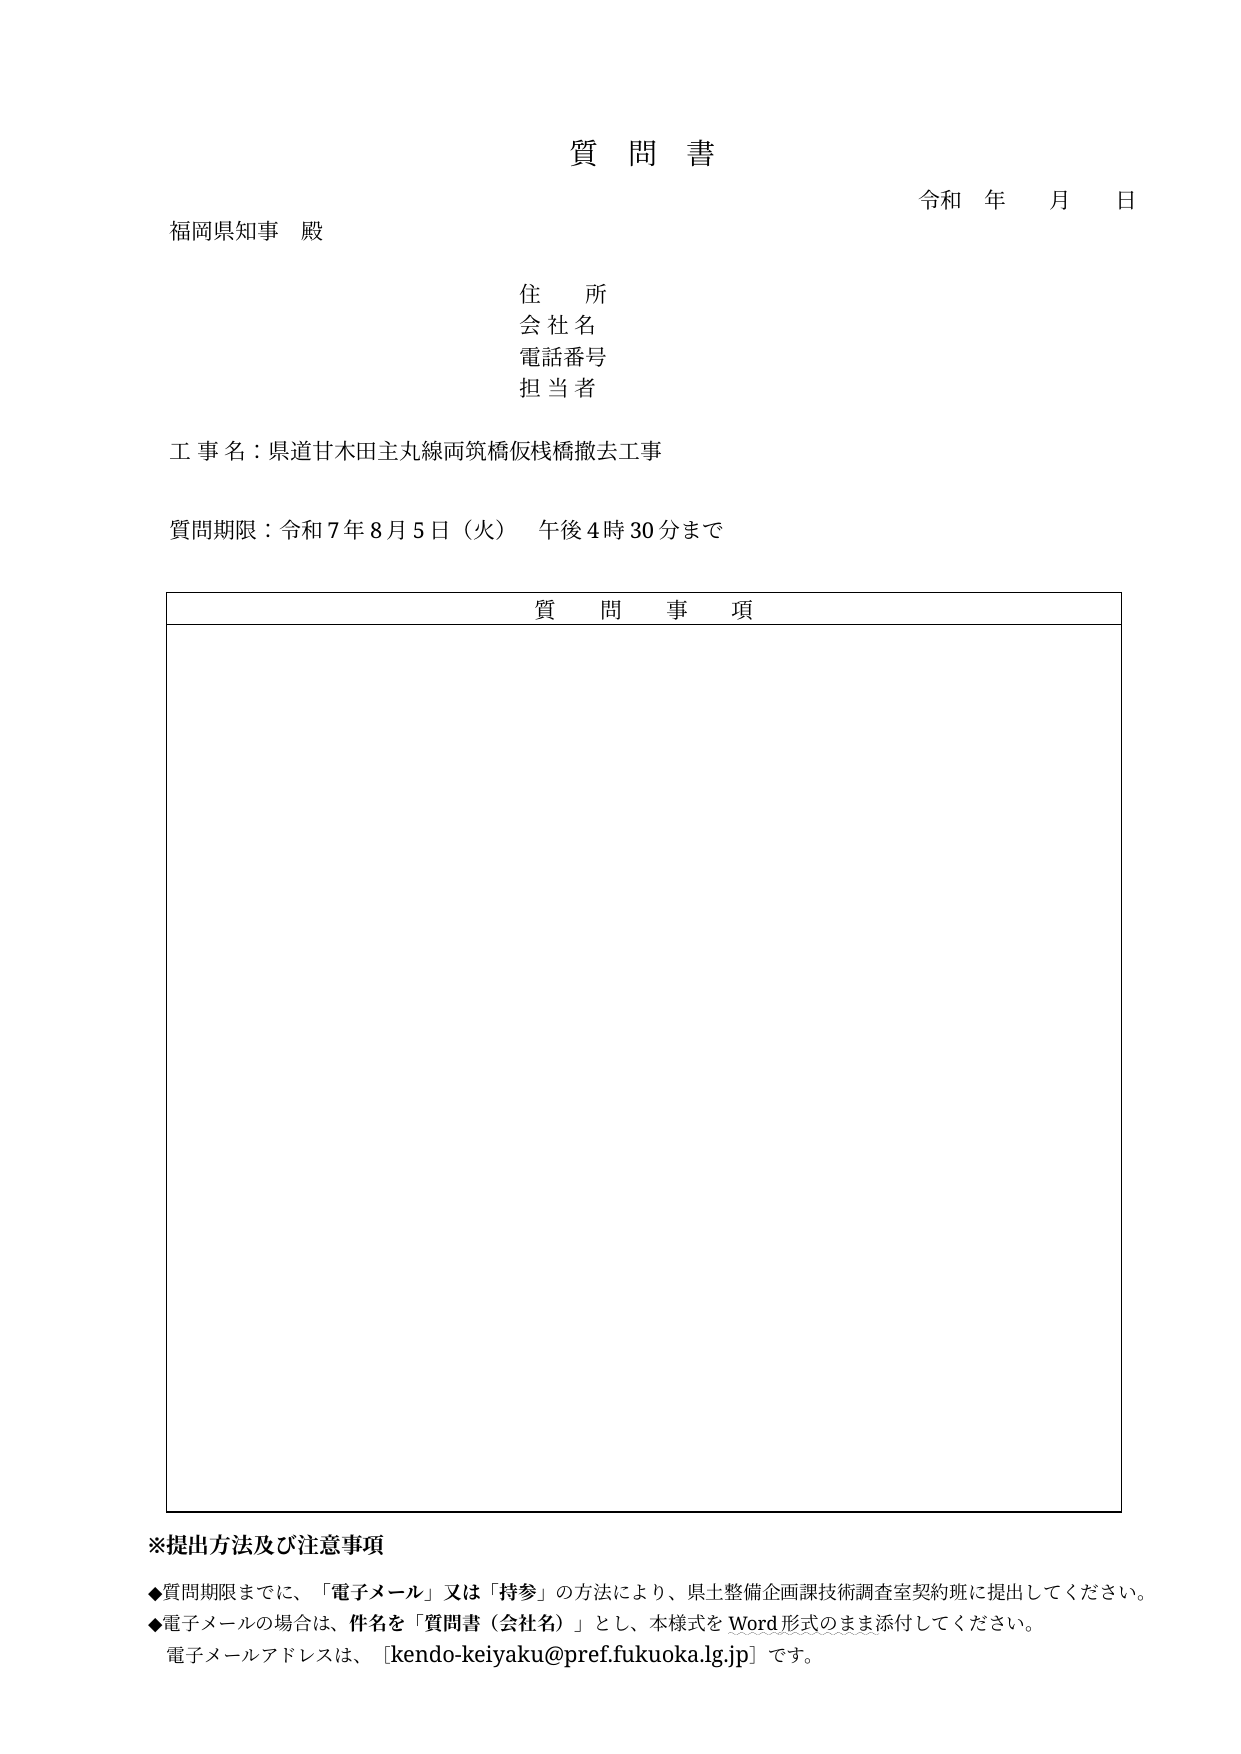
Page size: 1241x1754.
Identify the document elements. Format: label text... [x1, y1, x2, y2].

text 福岡県知事 殿 [148, 214, 1137, 246]
text ※提出方法及び注意事項 [148, 1512, 1137, 1575]
text 電子メールアドレスは、［kendo-keiyaku@pref.fukuoka.lg.jp］です。 [148, 1638, 1137, 1670]
text 質 問 書 [148, 120, 1137, 183]
table_cell [167, 625, 1121, 1511]
text 質問期限：令和7年8月5日（火） 午後4時30分まで [148, 497, 1137, 560]
text 住 所 [148, 277, 1137, 309]
text 会 社 名 [148, 309, 1137, 340]
text 令和 年 月 日 [148, 183, 1137, 214]
table_header 質 問 事 項 [167, 593, 1121, 624]
text 担 当 者 [148, 372, 1137, 403]
text ◆電子メールの場合は、件名を「質問書（会社名）」とし、本様式をWord形式のまま添付してください。 [148, 1607, 1137, 1638]
text 電話番号 [148, 340, 1137, 372]
text ◆質問期限までに、「電子メール」又は「持参」の方法により、県土整備企画課技術調査室契約班に提出してください。 [148, 1575, 1137, 1607]
text 工 事 名：県道甘木田主丸線両筑橋仮桟橋撤去工事 [148, 434, 1137, 466]
